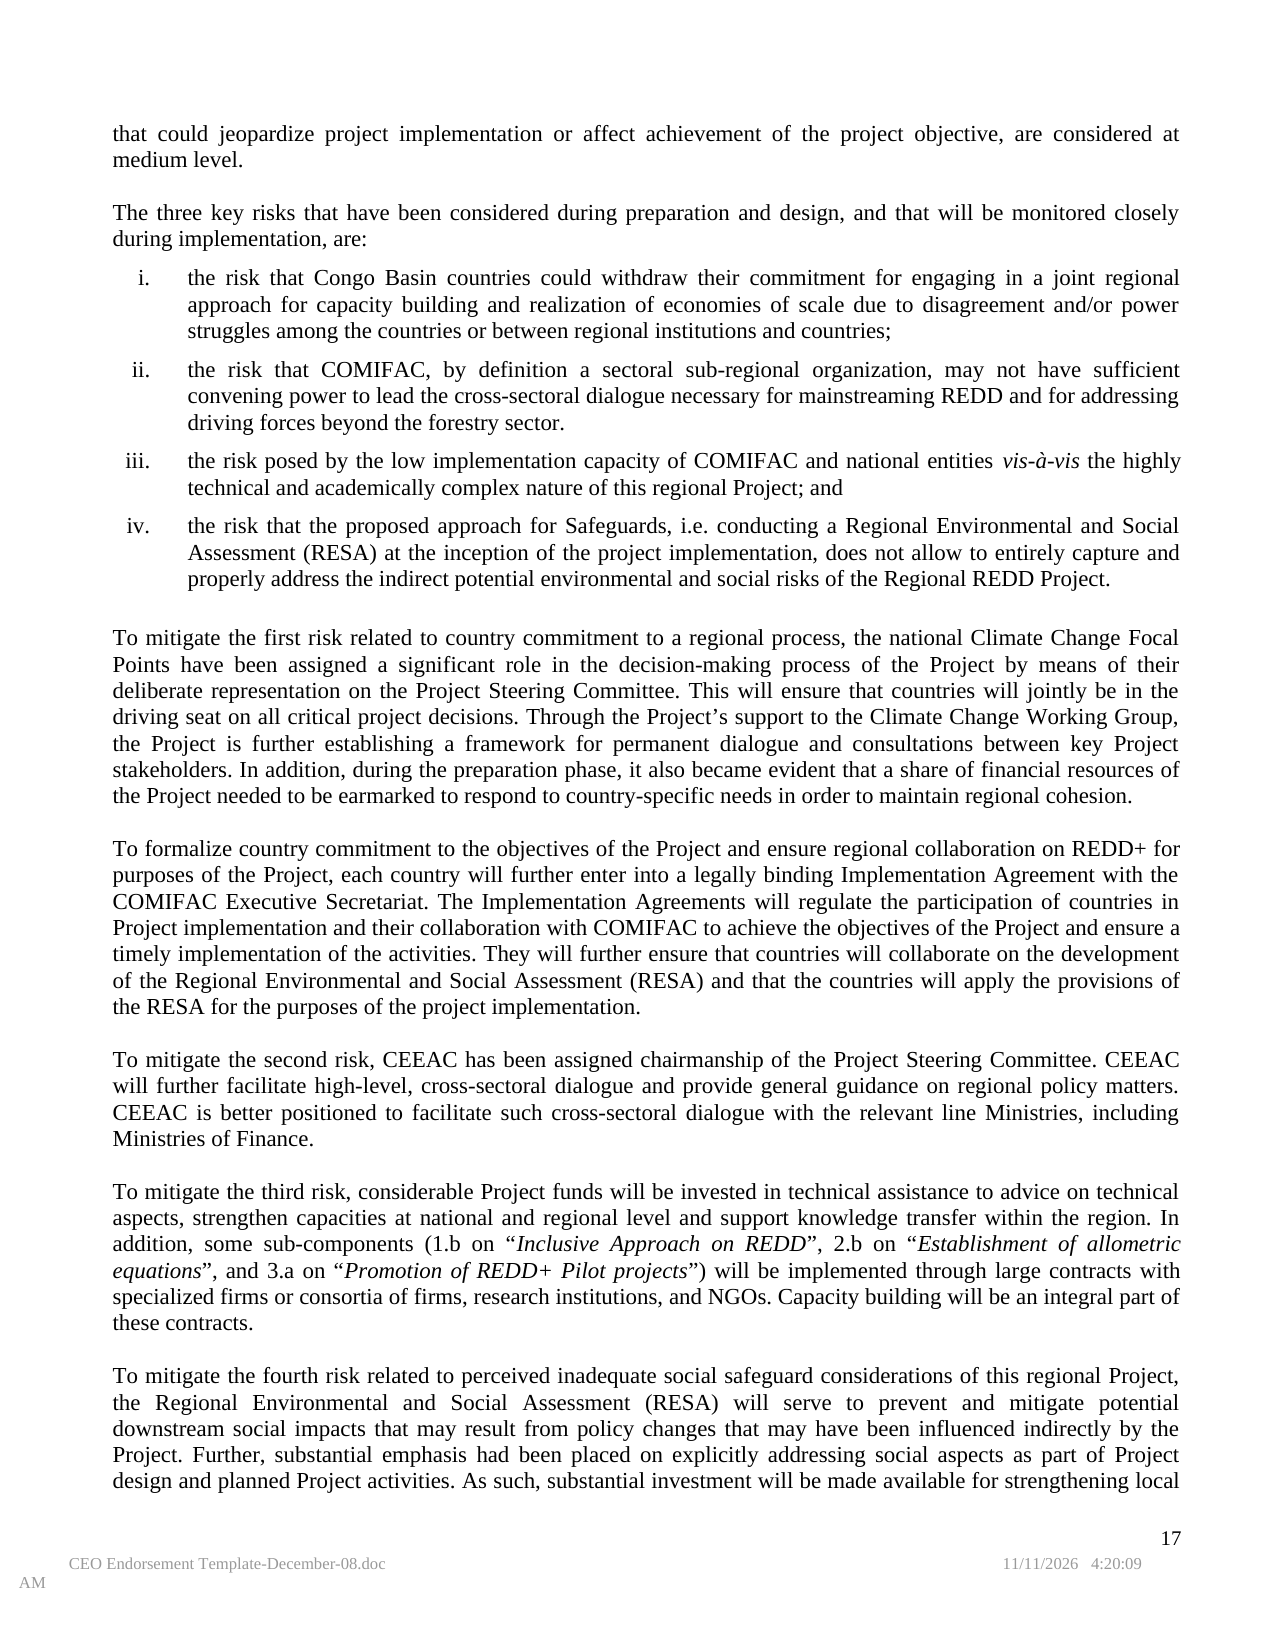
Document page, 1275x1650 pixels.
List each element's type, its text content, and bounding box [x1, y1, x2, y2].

text the risk that Congo Basin countries could withdraw their commitment for engaging in a joint regional approach for capacity building and realization of economies of scale due to disagreement and/or power struggles among the countries or between regional institutions and countries; [150, 264, 1181, 343]
text The three key risks that have been considered during preparation and design, and that will be monitored closely during implementation, are: [112, 199, 1181, 252]
text To mitigate the second risk, CEEAC has been assigned chairmanship of the Project Steering Committee. CEEAC will further facilitate high-level, cross-sectoral dialogue and provide general guidance on regional policy matters. CEEAC is better positioned to facilitate such cross-sectoral dialogue with the relevant line Ministries, including Ministries of Finance. [112, 1046, 1181, 1151]
text the risk that COMIFAC, by definition a sectoral sub-regional organization, may not have sufficient convening power to lead the cross-sectoral dialogue necessary for mainstreaming REDD and for addressing driving forces beyond the forestry sector. [150, 356, 1181, 435]
text To mitigate the first risk related to country commitment to a regional process, the national Climate Change Focal Points have been assigned a significant role in the decision-making process of the Project by means of their deliberate representation on the Project Steering Committee. This will ensure that countries will jointly be in the driving seat on all critical project decisions. Through the Project’s support to the Climate Change Working Group, the Project is further establishing a framework for permanent dialogue and consultations between key Project stakeholders. In addition, during the preparation phase, it also became evident that a share of financial resources of the Project needed to be earmarked to respond to country-specific needs in order to maintain regional cohesion. [112, 624, 1181, 809]
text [112, 120, 1181, 173]
text the risk posed by the low implementation capacity of COMIFAC and national entities vis-à-vis the highly technical and academically complex nature of this regional Project; and [150, 447, 1181, 500]
text To mitigate the third risk, considerable Project funds will be invested in technical assistance to advice on technical aspects, strengthen capacities at national and regional level and support knowledge transfer within the region. In addition, some sub-components (1.b on “Inclusive Approach on REDD”, 2.b on “Establishment of allometric equations”, and 3.a on “Promotion of REDD+ Pilot projects”) will be implemented through large contracts with specialized firms or consortia of firms, research institutions, and NGOs. Capacity building will be an integral part of these contracts. [112, 1178, 1181, 1336]
text To formalize country commitment to the objectives of the Project and ensure regional collaboration on REDD+ for purposes of the Project, each country will further enter into a legally binding Implementation Agreement with the COMIFAC Executive Secretariat. The Implementation Agreements will regulate the participation of countries in Project implementation and their collaboration with COMIFAC to achieve the objectives of the Project and ensure a timely implementation of the activities. They will further ensure that countries will collaborate on the development of the Regional Environmental and Social Assessment (RESA) and that the countries will apply the provisions of the RESA for the purposes of the project implementation. [112, 835, 1181, 1019]
text the risk that the proposed approach for Safeguards, i.e. conducting a Regional Environmental and Social Assessment (RESA) at the inception of the project implementation, does not allow to entirely capture and properly address the indirect potential environmental and social risks of the Regional REDD Project. [150, 513, 1181, 592]
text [112, 1362, 1181, 1494]
